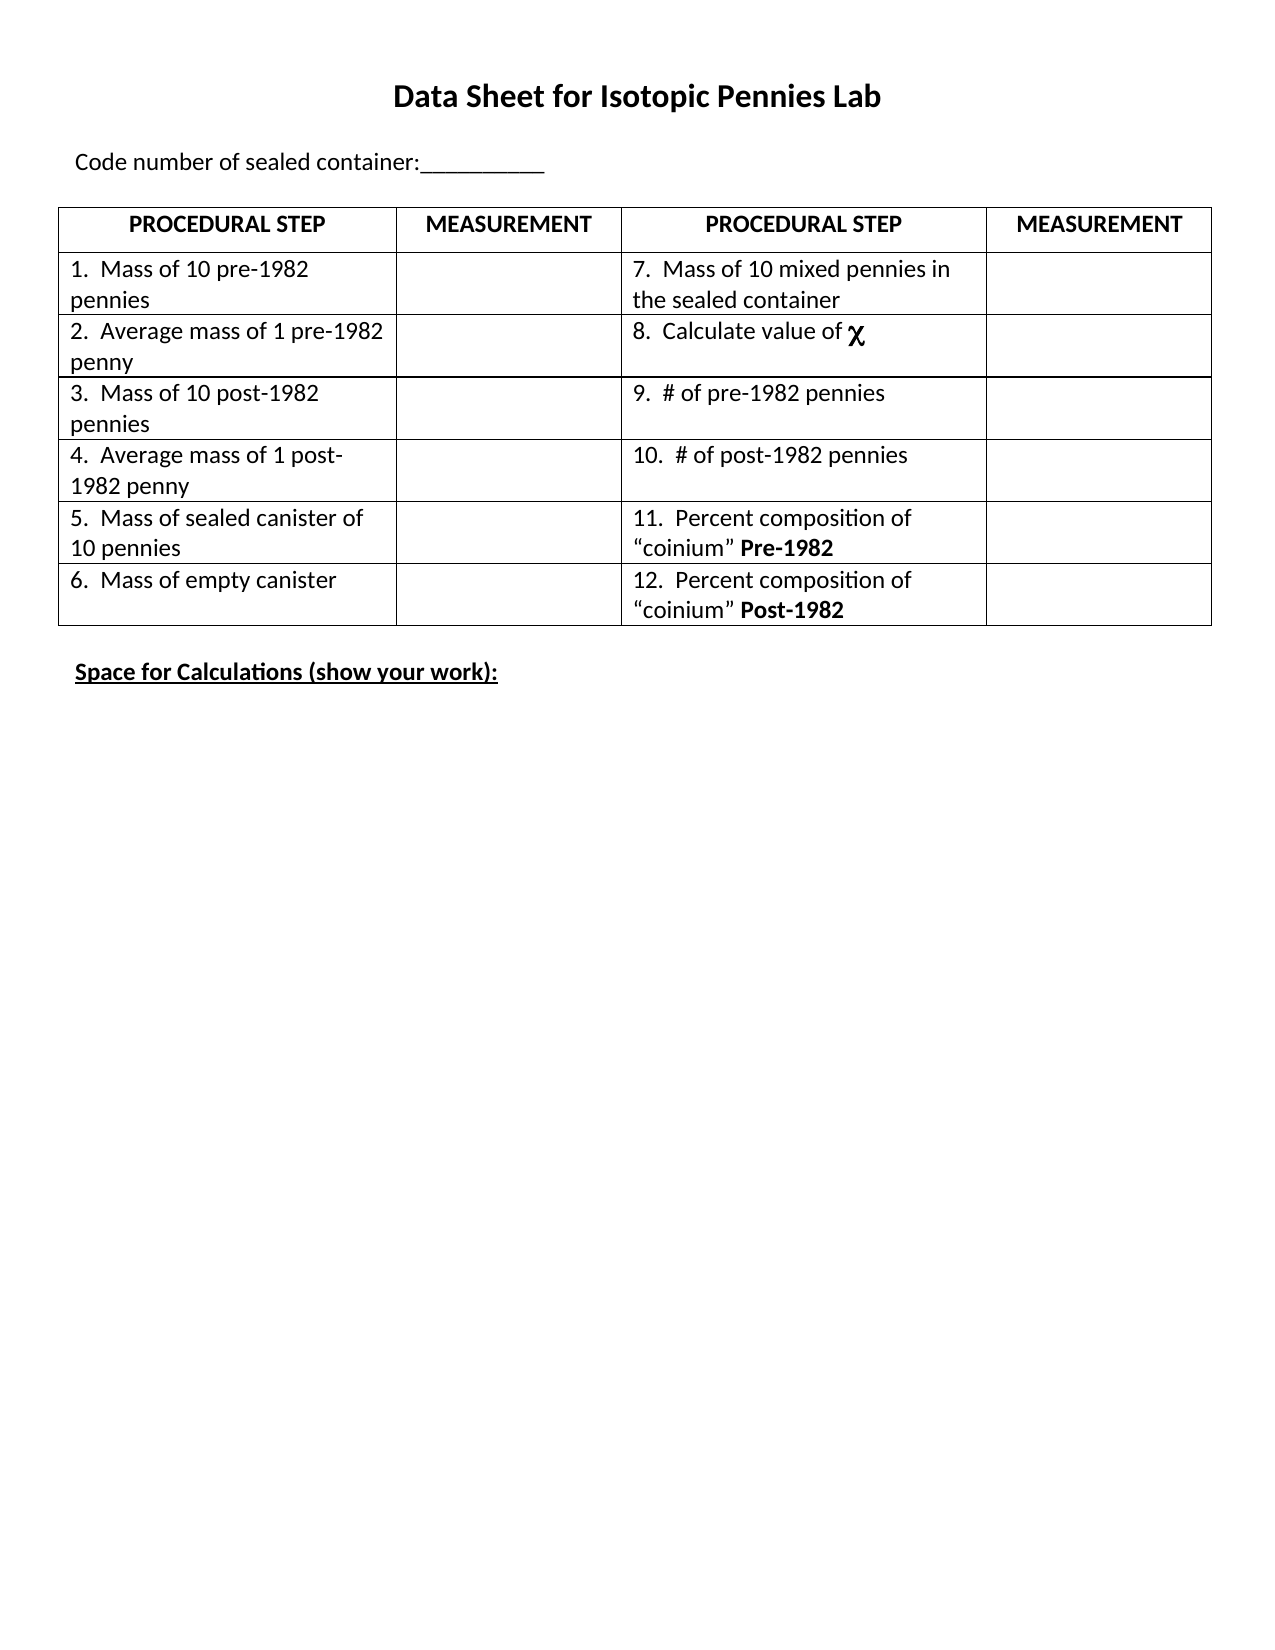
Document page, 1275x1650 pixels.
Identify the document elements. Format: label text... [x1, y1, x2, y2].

table_cell [987, 564, 1211, 625]
table_cell [397, 564, 621, 625]
table_header MEASUREMENT [987, 208, 1211, 252]
table_cell 8. Calculate value of [622, 315, 986, 376]
table_cell [987, 378, 1211, 438]
table_cell [397, 253, 621, 314]
table_cell [397, 440, 621, 501]
table_cell 1. Mass of 10 pre-1982 pennies [59, 253, 396, 314]
table_cell [987, 440, 1211, 501]
table_cell 10. # of post-1982 pennies [622, 440, 986, 501]
table_cell [987, 253, 1211, 314]
table_cell [397, 378, 621, 438]
table_cell 4. Average mass of 1 post-1982 penny [59, 440, 396, 501]
table_cell 7. Mass of 10 mixed pennies in the sealed container [622, 253, 986, 314]
text Data Sheet for Isotopic Pennies Lab [75, 75, 1200, 116]
table_header PROCEDURAL STEP [622, 208, 986, 252]
table_cell [987, 502, 1211, 563]
table_header MEASUREMENT [397, 208, 621, 252]
table_cell 11. Percent composition of “coinium” Pre-1982 [622, 502, 986, 563]
table_cell 3. Mass of 10 post-1982 pennies [59, 378, 396, 438]
text Space for Calculations (show your work): [75, 656, 1200, 687]
table_cell 2. Average mass of 1 pre-1982 penny [59, 315, 396, 376]
table_cell 9. # of pre-1982 pennies [622, 378, 986, 438]
table_cell 12. Percent composition of “coinium” Post-1982 [622, 564, 986, 625]
table_cell 6. Mass of empty canister [59, 564, 396, 625]
table_cell [987, 315, 1211, 376]
text Code number of sealed container:__________ [75, 146, 1200, 207]
table_cell [397, 315, 621, 376]
table_cell [397, 502, 621, 563]
table_header PROCEDURAL STEP [59, 208, 396, 252]
table_cell 5. Mass of sealed canister of 10 pennies [59, 502, 396, 563]
